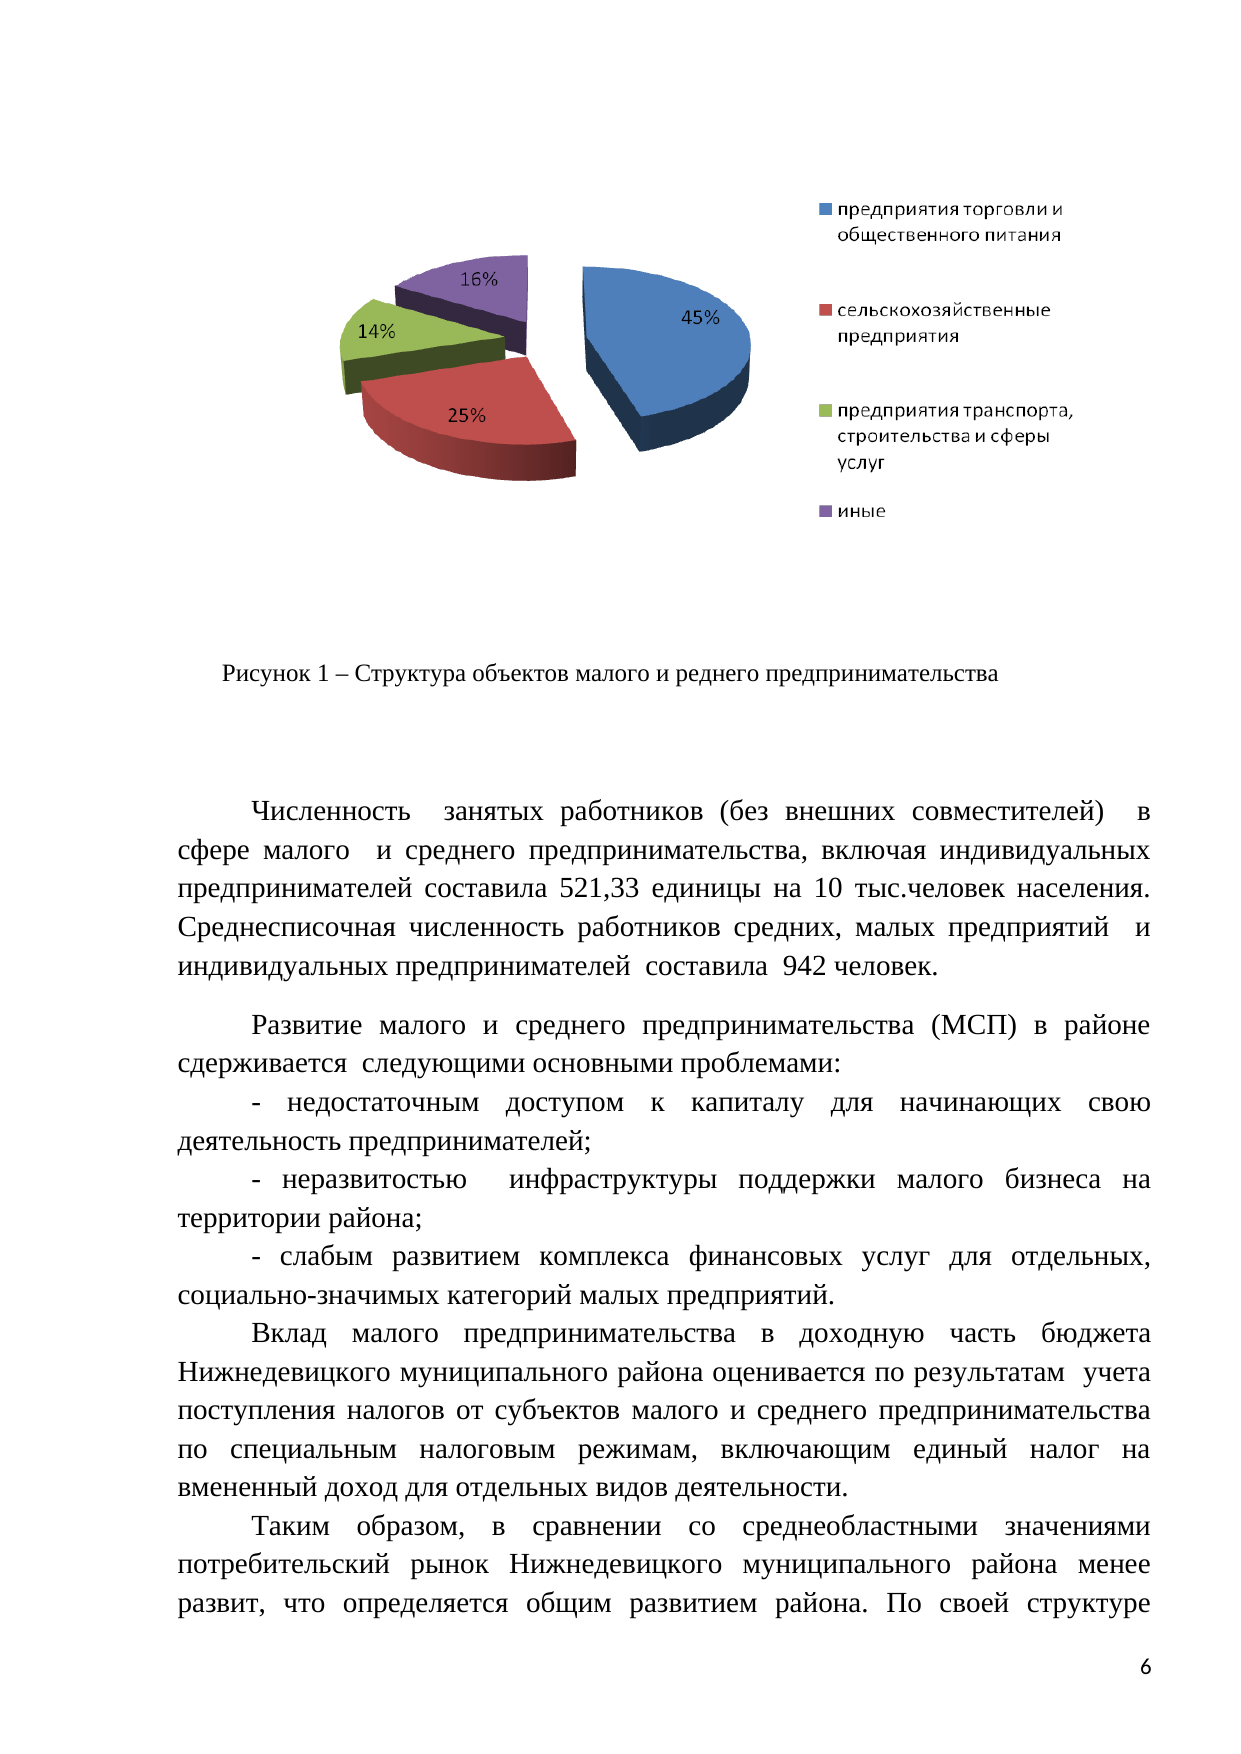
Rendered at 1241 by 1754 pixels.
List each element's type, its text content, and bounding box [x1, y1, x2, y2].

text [177, 1508, 1152, 1619]
text Вклад малого предпринимательства в доходную часть бюджета Нижнедевицкого муниципального района оценивается по результатам учета поступления налогов от субъектов малого и среднего предпринимательства по специальным налоговым режимам, включающим единый налог на вмененный доход для отдельных видов деятельности. [177, 1315, 1152, 1503]
text - неразвитостью инфраструктуры поддержки малого бизнеса на территории района; [177, 1161, 1152, 1233]
picture [338, 203, 1075, 517]
text Численность занятых работников (без внешних совместителей) в сфере малого и среднего предпринимательства, включая индивидуальных предпринимателей составила 521,33 единицы на 10 тыс.человек населения. Среднесписочная численность работников средних, малых предприятий и индивидуальных предпринимателей составила 942 человек. [177, 793, 1152, 981]
text - слабым развитием комплекса финансовых услуг для отдельных, социально-значимых категорий малых предприятий. [177, 1238, 1152, 1310]
text Рисунок 1 – Структура объектов малого и реднего предпринимательства [177, 658, 1152, 687]
text Развитие малого и среднего предпринимательства (МСП) в районе сдерживается следующими основными проблемами: [177, 1007, 1152, 1079]
text - недостаточным доступом к капиталу для начинающих свою деятельность предпринимателей; [177, 1084, 1152, 1156]
